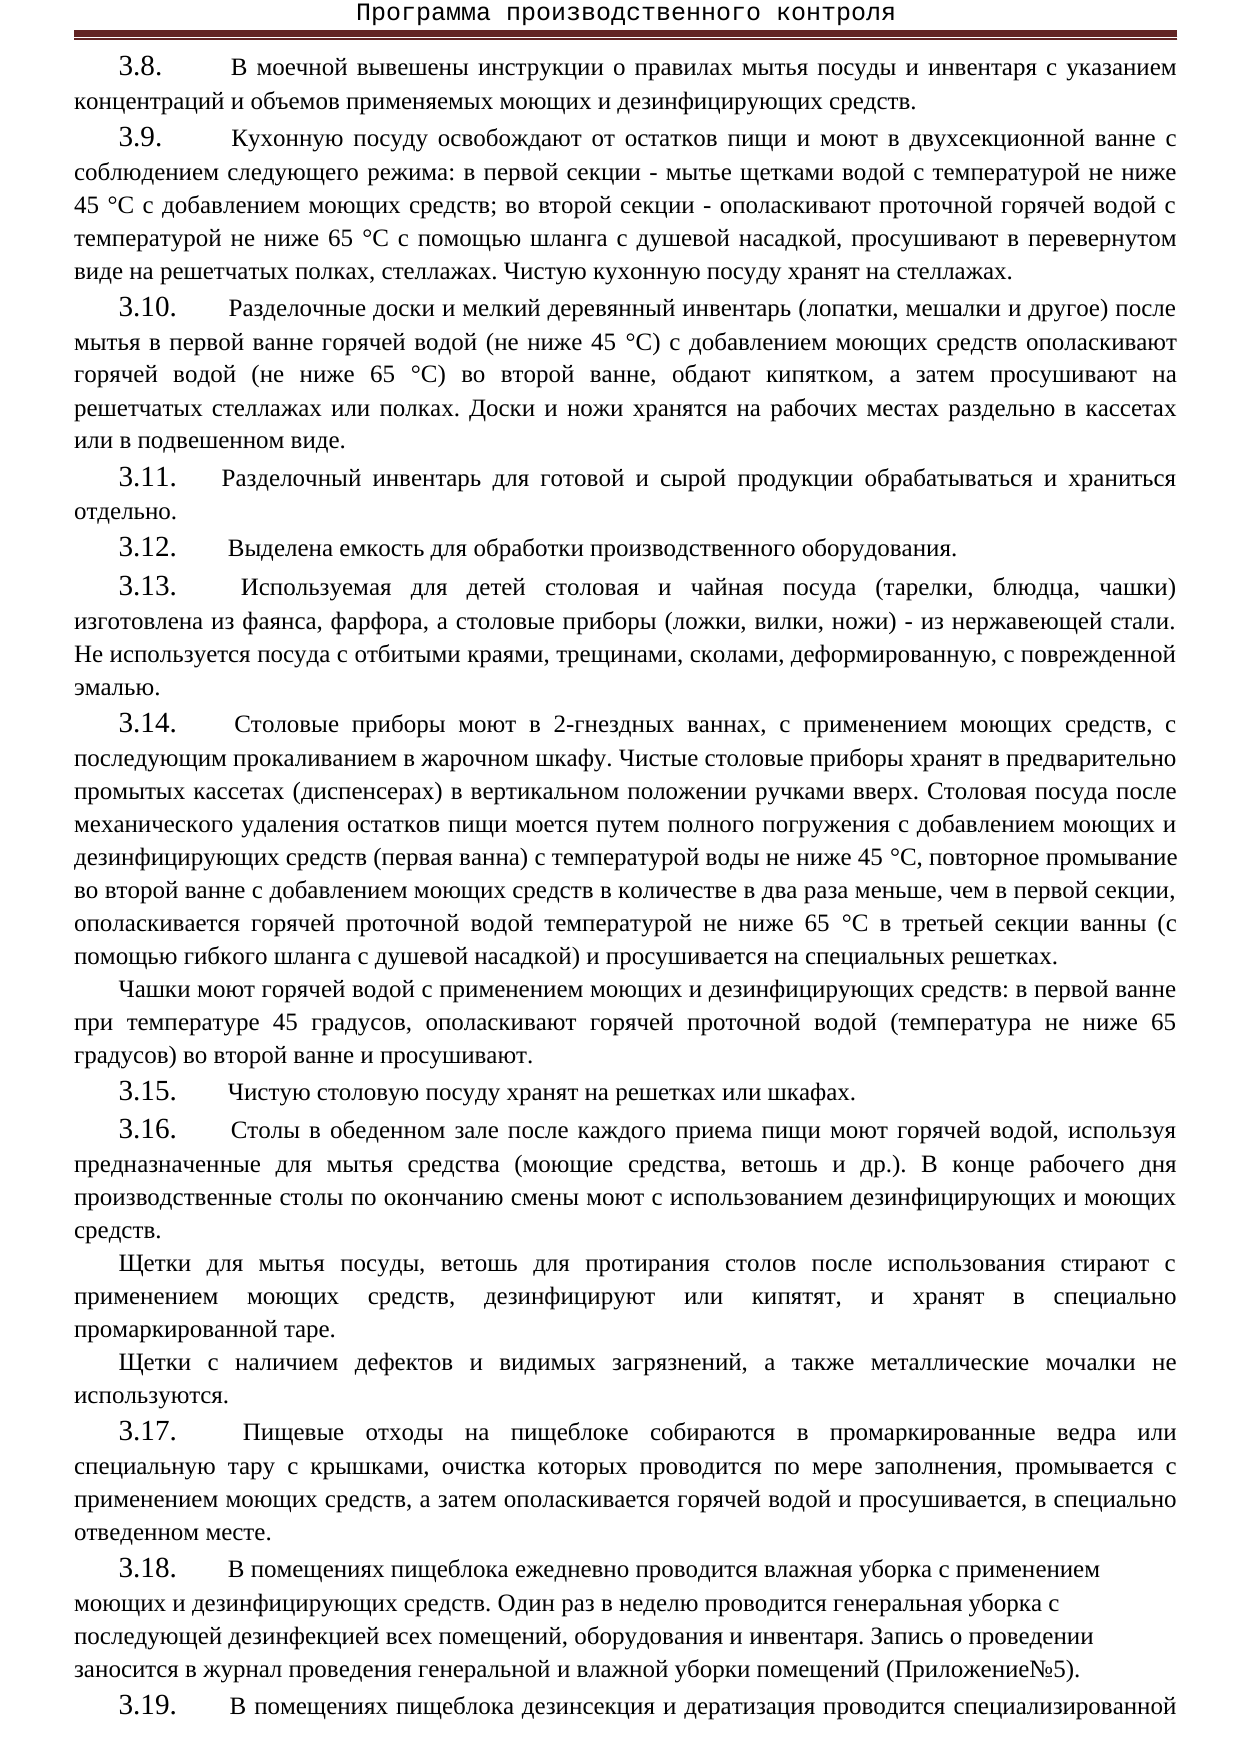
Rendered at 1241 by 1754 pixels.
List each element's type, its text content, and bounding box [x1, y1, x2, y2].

text Чашки моют горячей водой с применением моющих и дезинфицирующих средств: в первой ванне при температуре 45 градусов, ополаскивают горячей проточной водой (температура не ниже 65 градусов) во второй ванне и просушивают. [74, 974, 1177, 1069]
list Разделочный инвентарь для готовой и сырой продукции обрабатываться и храниться отдельно. [74, 459, 1177, 525]
list Пищевые отходы на пищеблоке собираются в промаркированные ведра или специальную тару с крышками, очистка которых проводится по мере заполнения, промывается с применением моющих средств, а затем ополаскивается горячей водой и просушивается, в специально отведенном месте. [74, 1413, 1177, 1546]
text Щетки с наличием дефектов и видимых загрязнений, а также металлические мочалки не используются. [74, 1347, 1177, 1409]
list Столовые приборы моют в 2-гнездных ваннах, с применением моющих средств, с последующим прокаливанием в жарочном шкафу. Чистые столовые приборы хранят в предварительно промытых кассетах (диспенсерах) в вертикальном положении ручками вверх. Столовая посуда после механического удаления остатков пищи моется путем полного погружения с добавлением моющих и дезинфицирующих средств (первая ванна) с температурой воды не ниже 45 °C, повторное промывание во второй ванне с добавлением моющих средств в количестве в два раза меньше, чем в первой секции, ополаскивается горячей проточной водой температурой не ниже 65 °C в третьей секции ванны (с помощью гибкого шланга с душевой насадкой) и просушивается на специальных решетках. [74, 705, 1177, 969]
list В моечной вывешены инструкции о правилах мытья посуды и инвентаря с указанием концентраций и объемов применяемых моющих и дезинфицирующих средств. [74, 48, 1177, 114]
list Кухонную посуду освобождают от остатков пищи и моют в двухсекционной ванне с соблюдением следующего режима: в первой секции - мытье щетками водой с температурой не ниже с добавлением моющих средств; во второй секции - ополаскивают проточной горячей водой с температурой не ниже с помощью шланга с душевой насадкой, просушивают в перевернутом виде на решетчатых полках, стеллажах. Чистую кухонную посуду хранят на стеллажах. [74, 119, 1177, 284]
text Щетки для мытья посуды, ветошь для протирания столов после использования стирают с применением моющих средств, дезинфицируют или кипятят, и хранят в специально промаркированной таре. [74, 1248, 1177, 1343]
list Используемая для детей столовая и чайная посуда (тарелки, блюдца, чашки) изготовлена из фаянса, фарфора, а столовые приборы (ложки, вилки, ножи) - из нержавеющей стали. Не используется посуда с отбитыми краями, трещинами, сколами, деформированную, с поврежденной эмалью. [74, 568, 1177, 701]
list В помещениях пищеблока ежедневно проводится влажная уборка с применением моющих и дезинфицирующих средств. Один раз в неделю проводится генеральная уборка с последующей дезинфекцией всех помещений, оборудования и инвентаря. Запись о проведении заносится в журнал проведения генеральной и влажной уборки помещений (Приложение№5). [74, 1550, 1177, 1683]
list Разделочные доски и мелкий деревянный инвентарь (лопатки, мешалки и другое) после мытья в первой ванне горячей водой (не ниже ) с добавлением моющих средств ополаскивают горячей водой (не ниже ) во второй ванне, обдают кипятком, а затем просушивают на решетчатых стеллажах или полках. Доски и ножи хранятся на рабочих местах раздельно в кассетах или в подвешенном виде. [74, 289, 1177, 454]
list Столы в обеденном зале после каждого приема пищи моют горячей водой, используя предназначенные для мытья средства (моющие средства, ветошь и др.). В конце рабочего дня производственные столы по окончанию смены моют с использованием дезинфицирующих и моющих средств. [74, 1111, 1177, 1244]
list Чистую столовую посуду хранят на решетках или шкафах. [74, 1073, 1177, 1106]
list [74, 1687, 1177, 1721]
list Выделена емкость для обработки производственного оборудования. [74, 529, 1177, 563]
